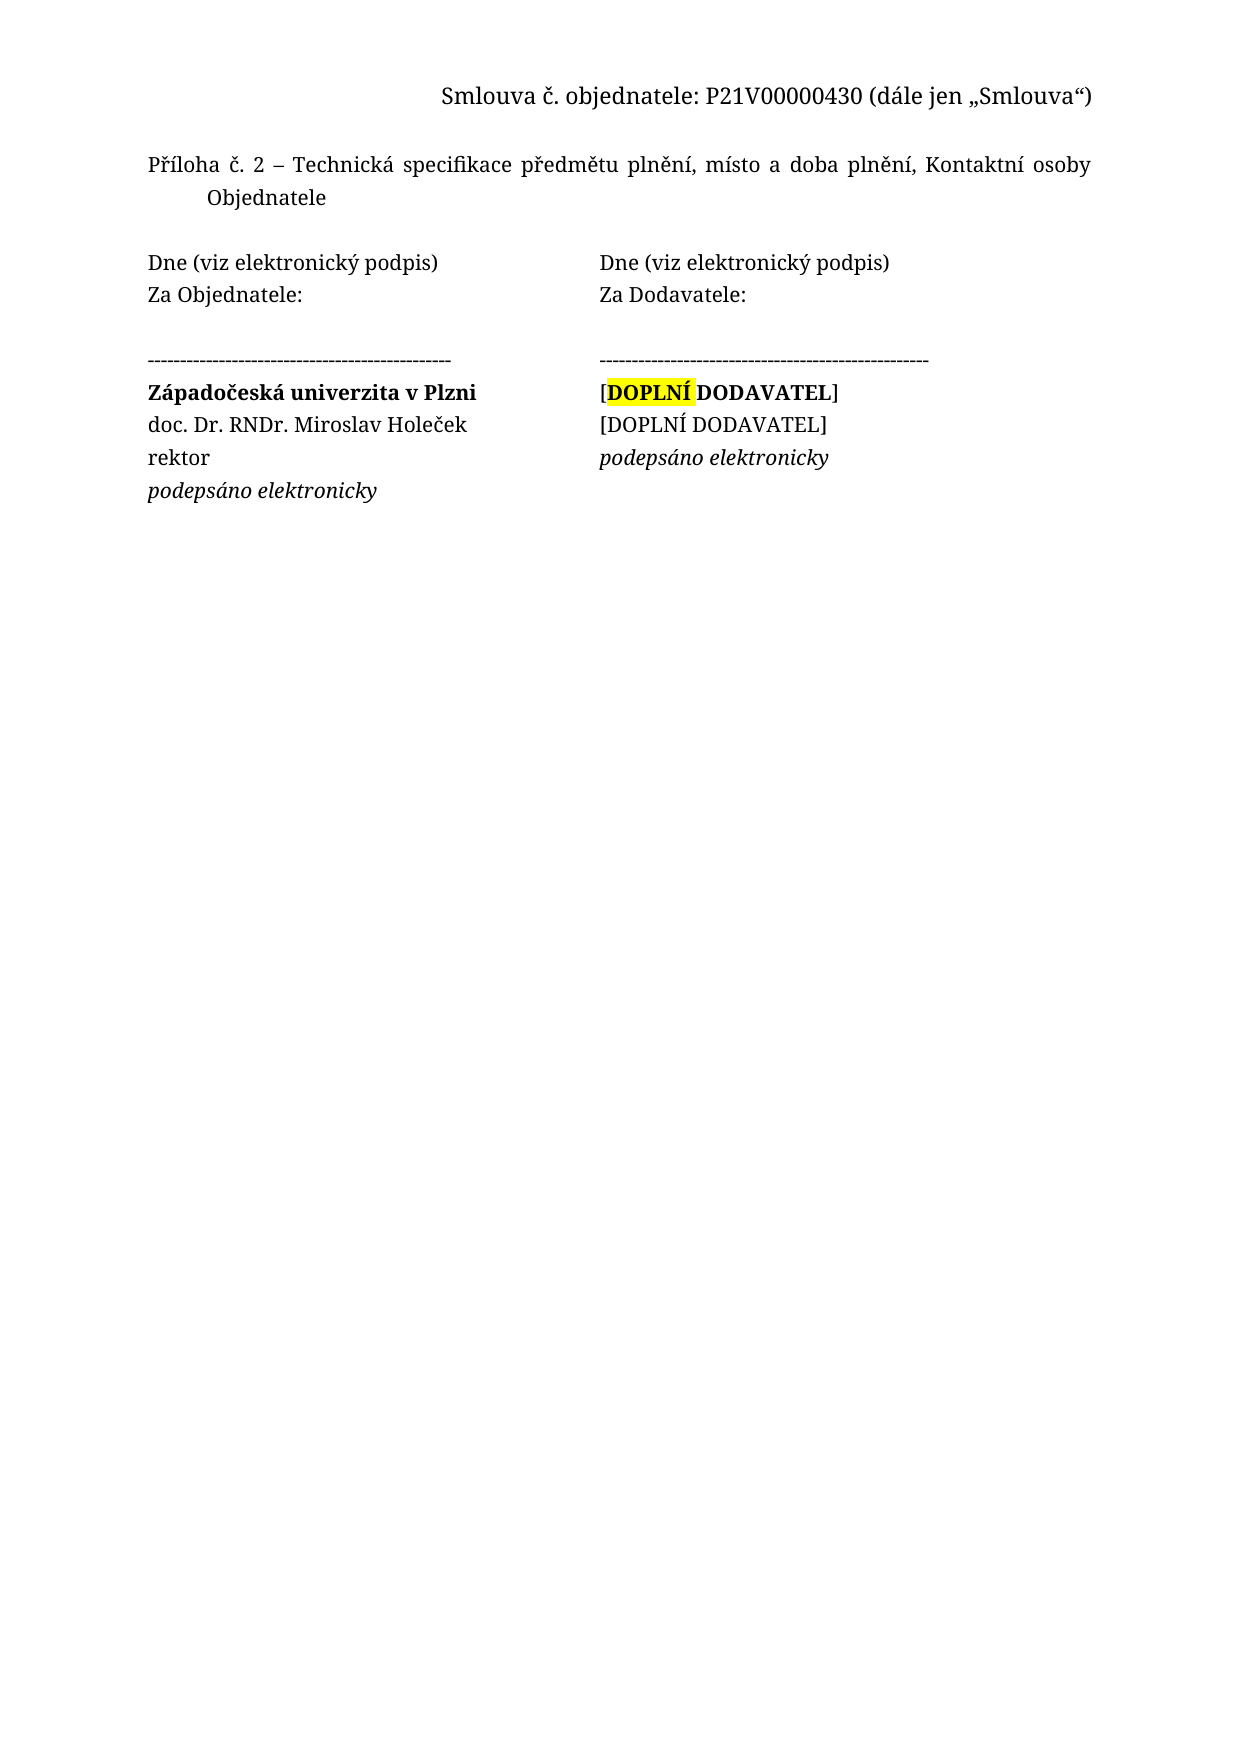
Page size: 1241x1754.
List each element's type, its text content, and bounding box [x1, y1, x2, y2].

text Příloha č. 2 – Technická specifikace předmětu plnění, místo a doba plnění, Kontaktní osoby Objednatele [148, 150, 1093, 211]
table_header Dne (viz elektronický podpis) Za Dodavatele: --------------------------------------------------- [DOPLNÍ DODAVATEL] [DOPLNÍ DODAVATEL] podepsáno elektronicky [588, 248, 1040, 508]
table_header Dne (viz elektronický podpis) Za Objednatele: ----------------------------------------------- Západočeská univerzita v Plzni doc. Dr. RNDr. Miroslav Holeček rektor podepsáno elektronicky [136, 248, 588, 508]
